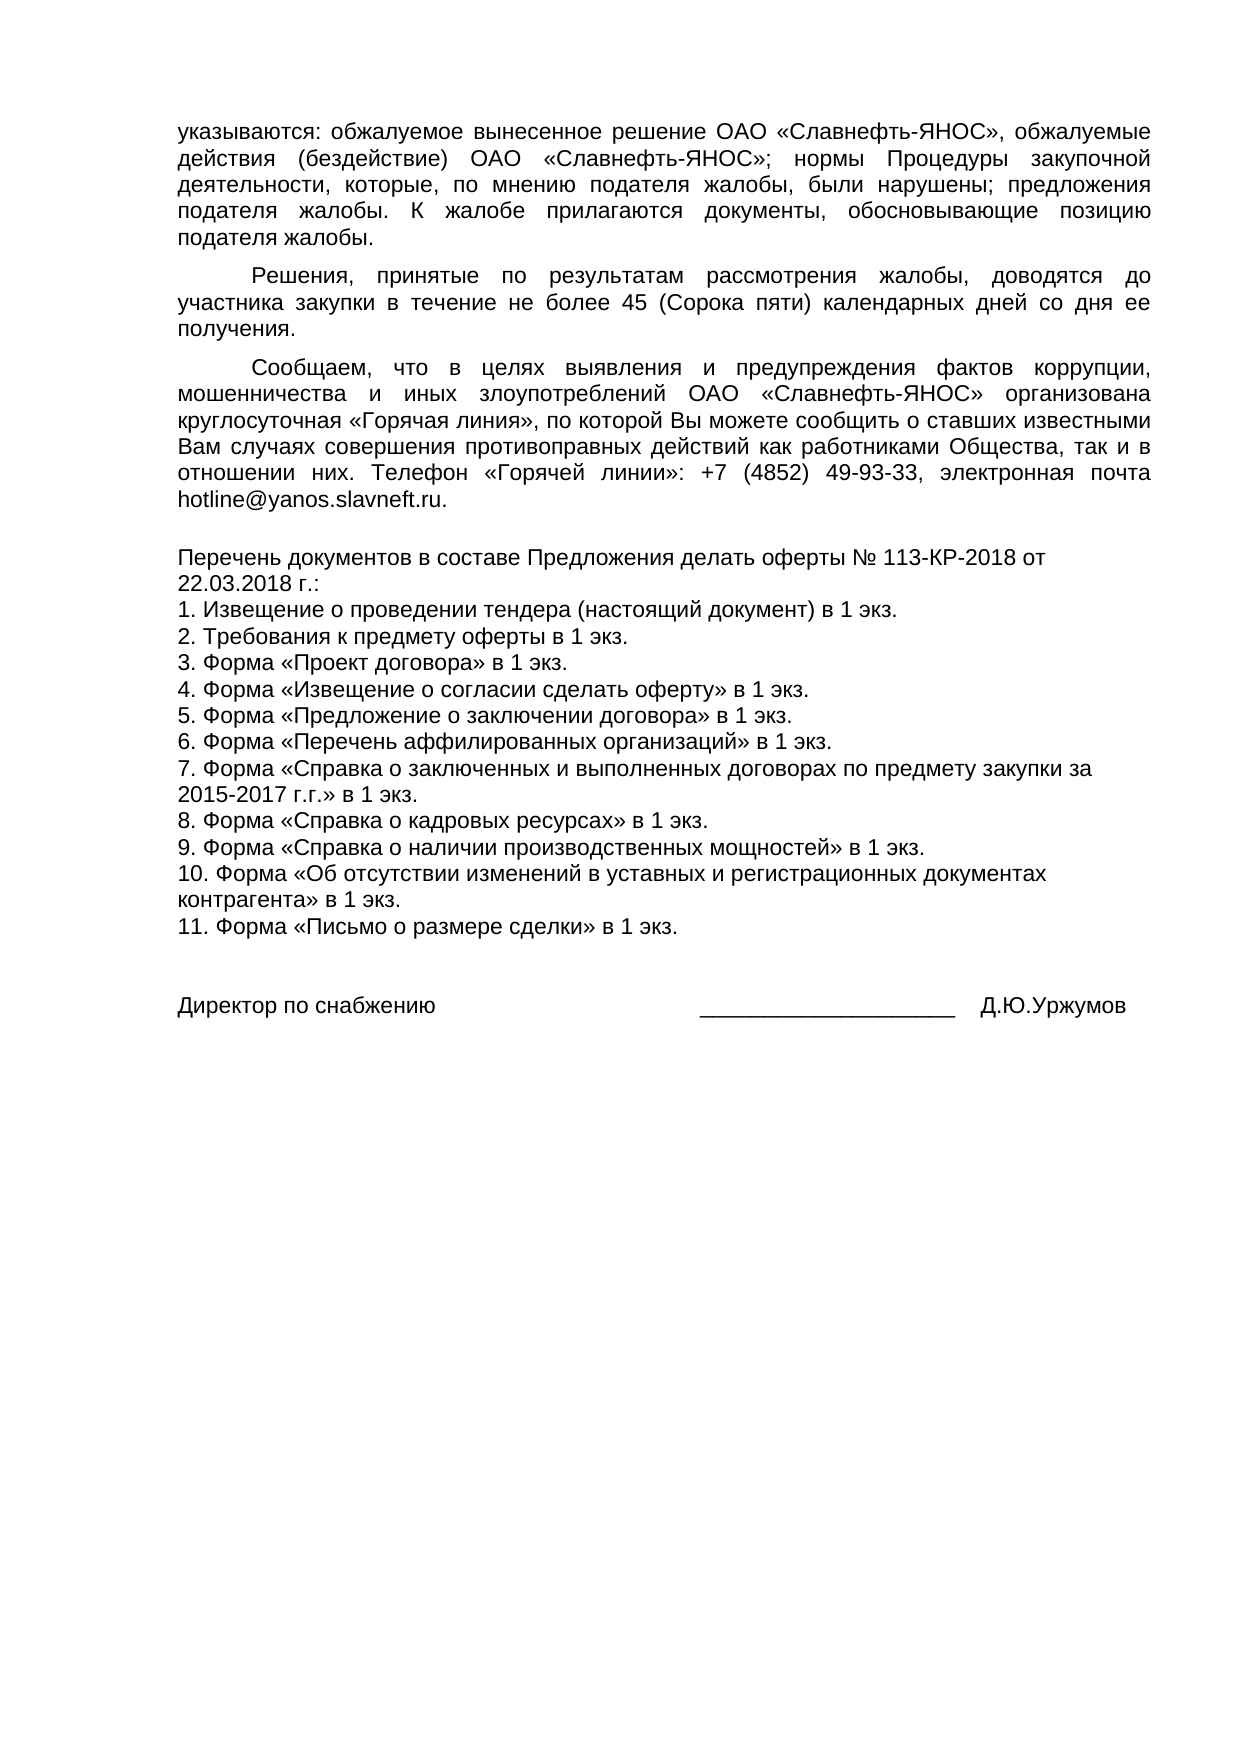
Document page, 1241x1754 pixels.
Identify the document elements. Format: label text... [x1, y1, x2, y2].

text 4. Форма «Извещение о согласии сделать оферту» в 1 экз. [177, 676, 1152, 702]
text 6. Форма «Перечень аффилированных организаций» в 1 экз. [177, 728, 1152, 754]
text Перечень документов в составе Предложения делать оферты № 113-КР-2018 от 22.03.2018 г.: [177, 544, 1152, 596]
text 5. Форма «Предложение о заключении договора» в 1 экз. [177, 702, 1152, 728]
text 8. Форма «Справка о кадровых ресурсах» в 1 экз. [177, 807, 1152, 834]
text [177, 118, 1152, 250]
text Решения, принятые по результатам рассмотрения жалобы, доводятся до участника закупки в течение не более 45 (Сорока пяти) календарных дней со дня ее получения. [177, 262, 1152, 341]
text 10. Форма «Об отсутствии изменений в уставных и регистрационных документах контрагента» в 1 экз. [177, 860, 1152, 913]
text 1. Извещение о проведении тендера (настоящий документ) в 1 экз. [177, 596, 1152, 623]
text 11. Форма «Письмо о размере сделки» в 1 экз. [177, 913, 1152, 939]
text 7. Форма «Справка о заключенных и выполненных договорах по предмету закупки за 2015-2017 г.г.» в 1 экз. [177, 754, 1152, 807]
text 3. Форма «Проект договора» в 1 экз. [177, 649, 1152, 676]
text Директор по снабжению ____________________ Д.Ю.Уржумов [177, 992, 1152, 1018]
text 2. Требования к предмету оферты в 1 экз. [177, 623, 1152, 649]
text 9. Форма «Справка о наличии производственных мощностей» в 1 экз. [177, 834, 1152, 860]
text Сообщаем, что в целях выявления и предупреждения фактов коррупции, мошенничества и иных злоупотреблений ОАО «Славнефть-ЯНОС» организована круглосуточная «Горячая линия», по которой Вы можете сообщить о ставших известными Вам случаях совершения противоправных действий как работниками Общества, так и в отношении них. Телефон «Горячей линии»: +7 (4852) 49-93-33, электронная почта hotline@yanos.slavneft.ru. [177, 354, 1152, 512]
